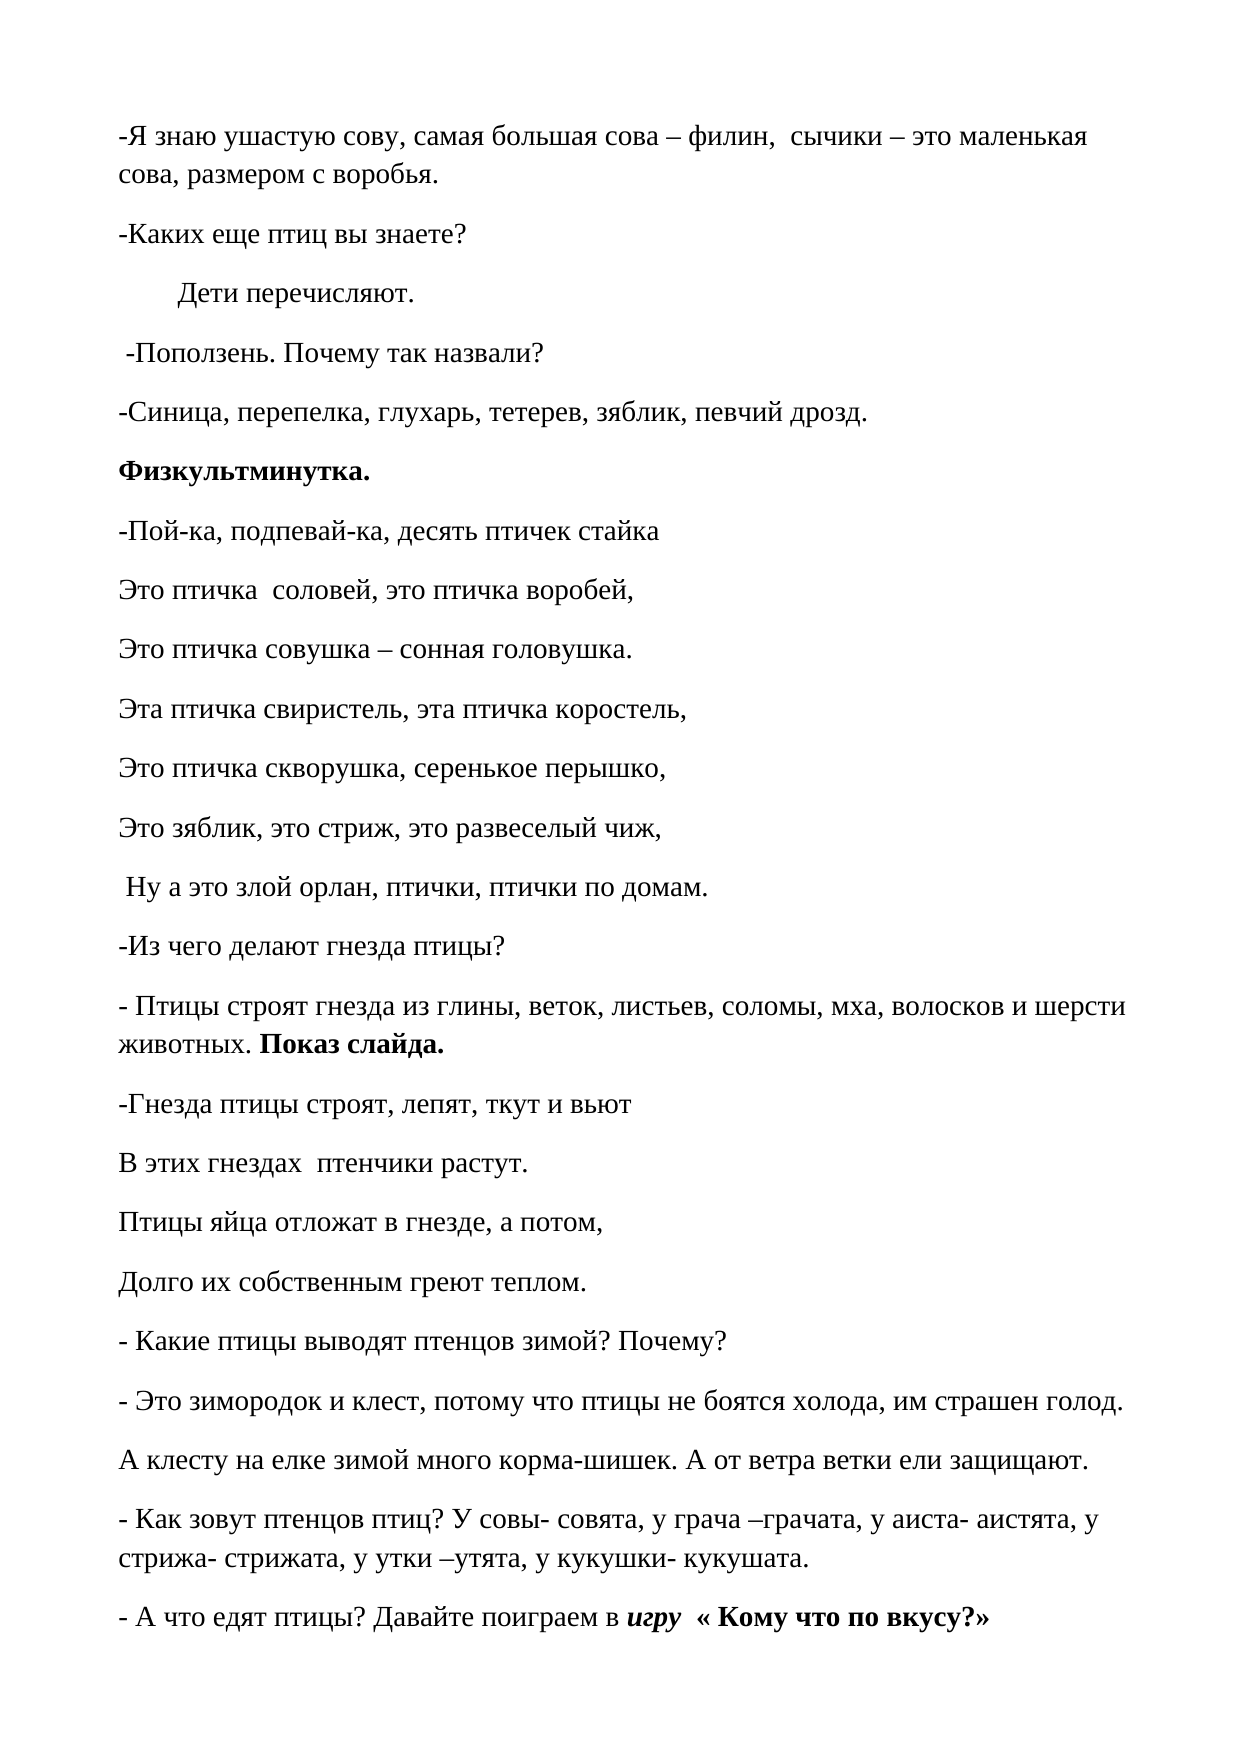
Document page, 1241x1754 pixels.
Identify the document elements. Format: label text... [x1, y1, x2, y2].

text Эта птичка свиристель, эта птичка коростель, [118, 691, 1152, 724]
text -Я знаю ушастую сову, самая большая сова – филин, сычики – это маленькая сова, размером с воробья. [118, 118, 1152, 190]
text - Птицы строят гнезда из глины, веток, листьев, соломы, мха, волосков и шерсти животных. Показ слайда. [118, 988, 1152, 1060]
text А клесту на елке зимой много корма-шишек. А от ветра ветки ели защищают. [118, 1442, 1152, 1476]
text Долго их собственным греют теплом. [118, 1264, 1152, 1297]
text -Пой-ка, подпевай-ка, десять птичек стайка [118, 513, 1152, 546]
text Дети перечисляют. [177, 275, 1152, 309]
text - Это зимородок и клест, потому что птицы не боятся холода, им страшен голод. [118, 1383, 1152, 1416]
text - Какие птицы выводят птенцов зимой? Почему? [118, 1323, 1152, 1357]
text Это птичка скворушка, серенькое перышко, [118, 750, 1152, 784]
text Это птичка совушка – сонная головушка. [118, 632, 1152, 665]
text - Как зовут птенцов птиц? У совы- совята, у грача –грачата, у аиста- аистята, у стрижа- стрижата, у утки –утята, у кукушки- кукушата. [118, 1501, 1152, 1573]
text -Синица, перепелка, глухарь, тетерев, зяблик, певчий дрозд. [118, 394, 1152, 428]
text Ну а это злой орлан, птички, птички по домам. [118, 869, 1152, 903]
text Это зяблик, это стриж, это развеселый чиж, [118, 810, 1152, 843]
text Физкультминутка. [118, 453, 1152, 487]
text Птицы яйца отложат в гнезде, а потом, [118, 1204, 1152, 1238]
text -Гнезда птицы строят, лепят, ткут и вьют [118, 1086, 1152, 1119]
text В этих гнездах птенчики растут. [118, 1145, 1152, 1179]
text -Каких еще птиц вы знаете? [118, 216, 1152, 249]
text - А что едят птицы? Давайте поиграем в игру « Кому что по вкусу?» [118, 1599, 1152, 1633]
text -Поползень. Почему так назвали? [118, 335, 1152, 368]
text -Из чего делают гнезда птицы? [118, 928, 1152, 962]
text Это птичка соловей, это птичка воробей, [118, 572, 1152, 606]
